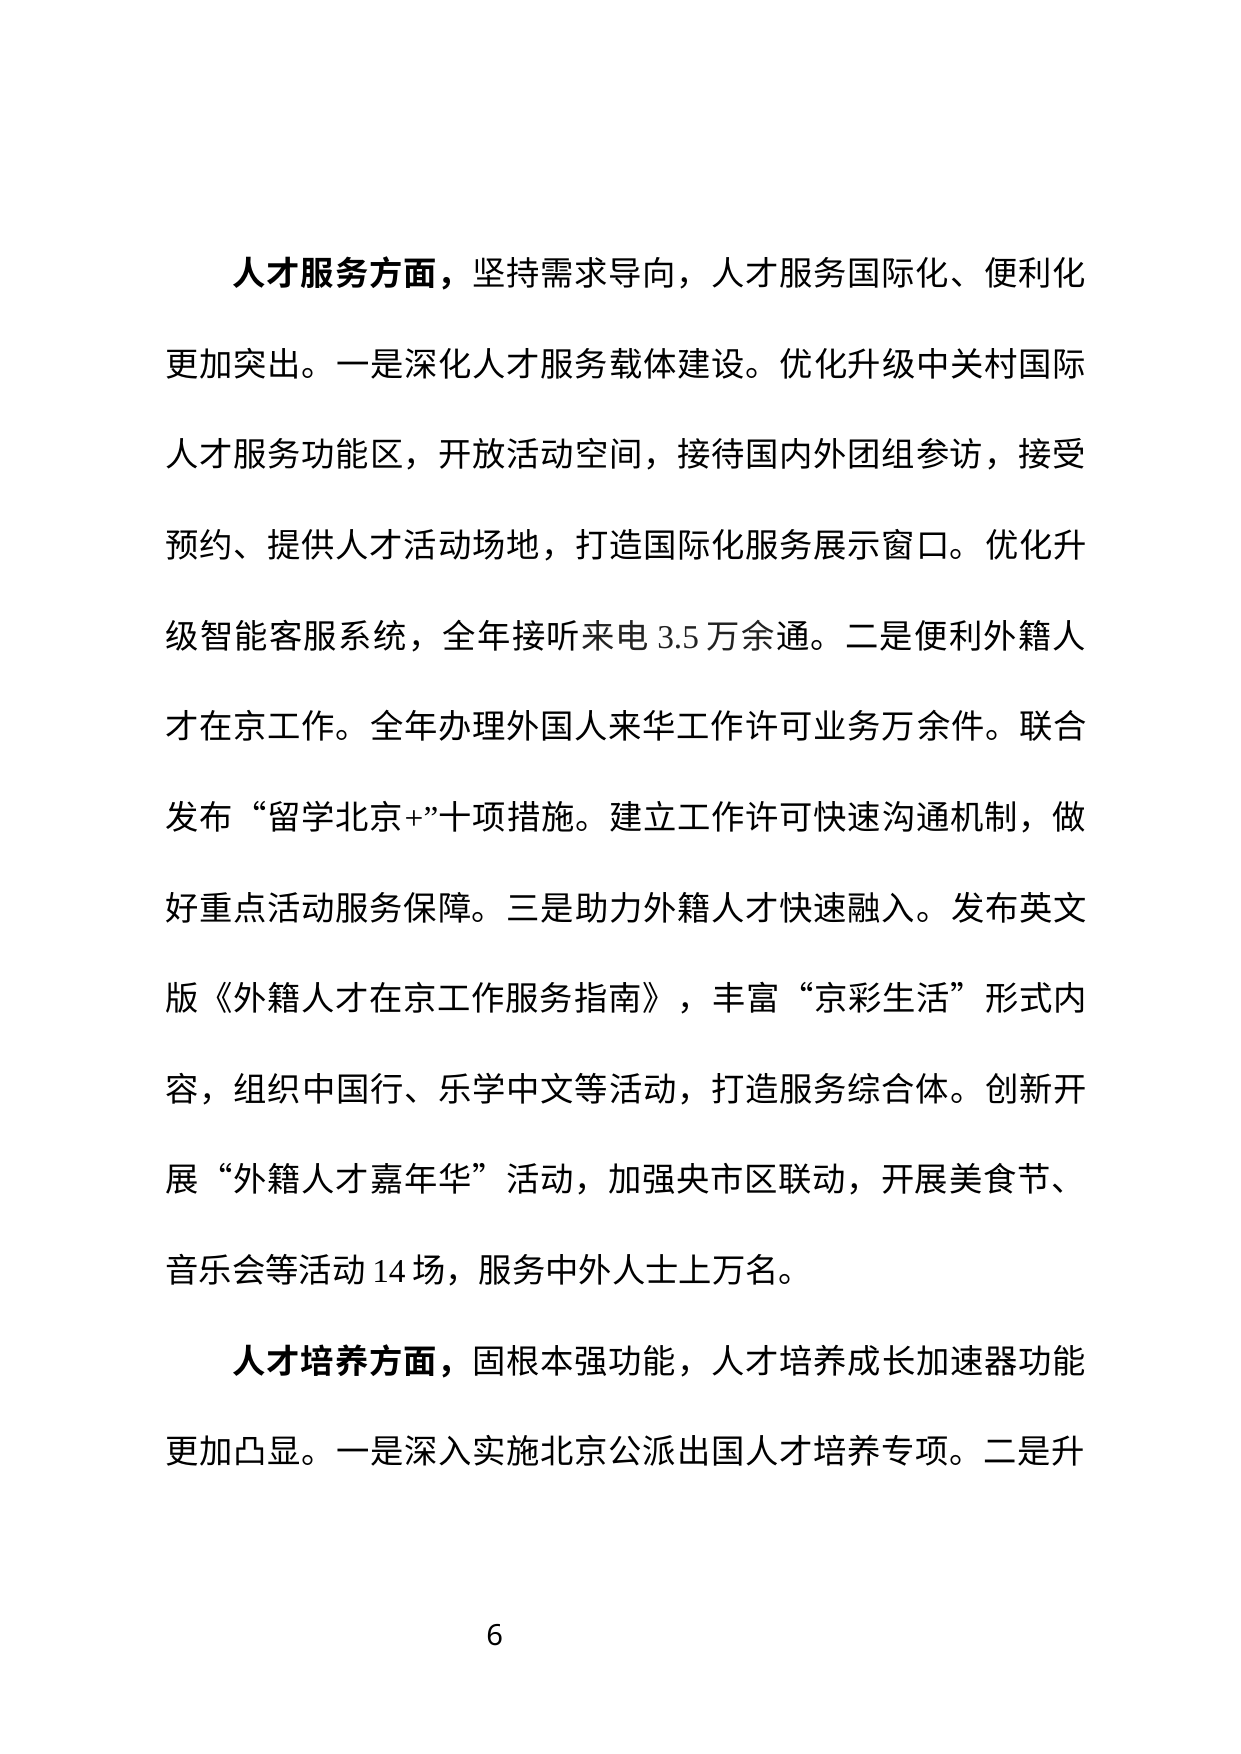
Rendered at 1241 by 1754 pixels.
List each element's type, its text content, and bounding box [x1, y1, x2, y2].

text 人才服务方面，坚持需求导向，人才服务国际化、便利化更加突出。一是深化人才服务载体建设。优化升级中关村国际人才服务功能区，开放活动空间，接待国内外团组参访，接受预约、提供人才活动场地，打造国际化服务展示窗口。优化升级智能客服系统，全年接听来电3.5万余通。二是便利外籍人才在京工作。全年办理外国人来华工作许可业务万余件。联合发布“留学北京+”十项措施。建立工作许可快速沟通机制，做好重点活动服务保障。三是助力外籍人才快速融入。发布英文版《外籍人才在京工作服务指南》，丰富“京彩生活”形式内容，组织中国行、乐学中文等活动，打造服务综合体。创新开展“外籍人才嘉年华”活动，加强央市区联动，开展美食节、音乐会等活动14场，服务中外人士上万名。 [165, 226, 1087, 1313]
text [165, 1313, 1087, 1494]
